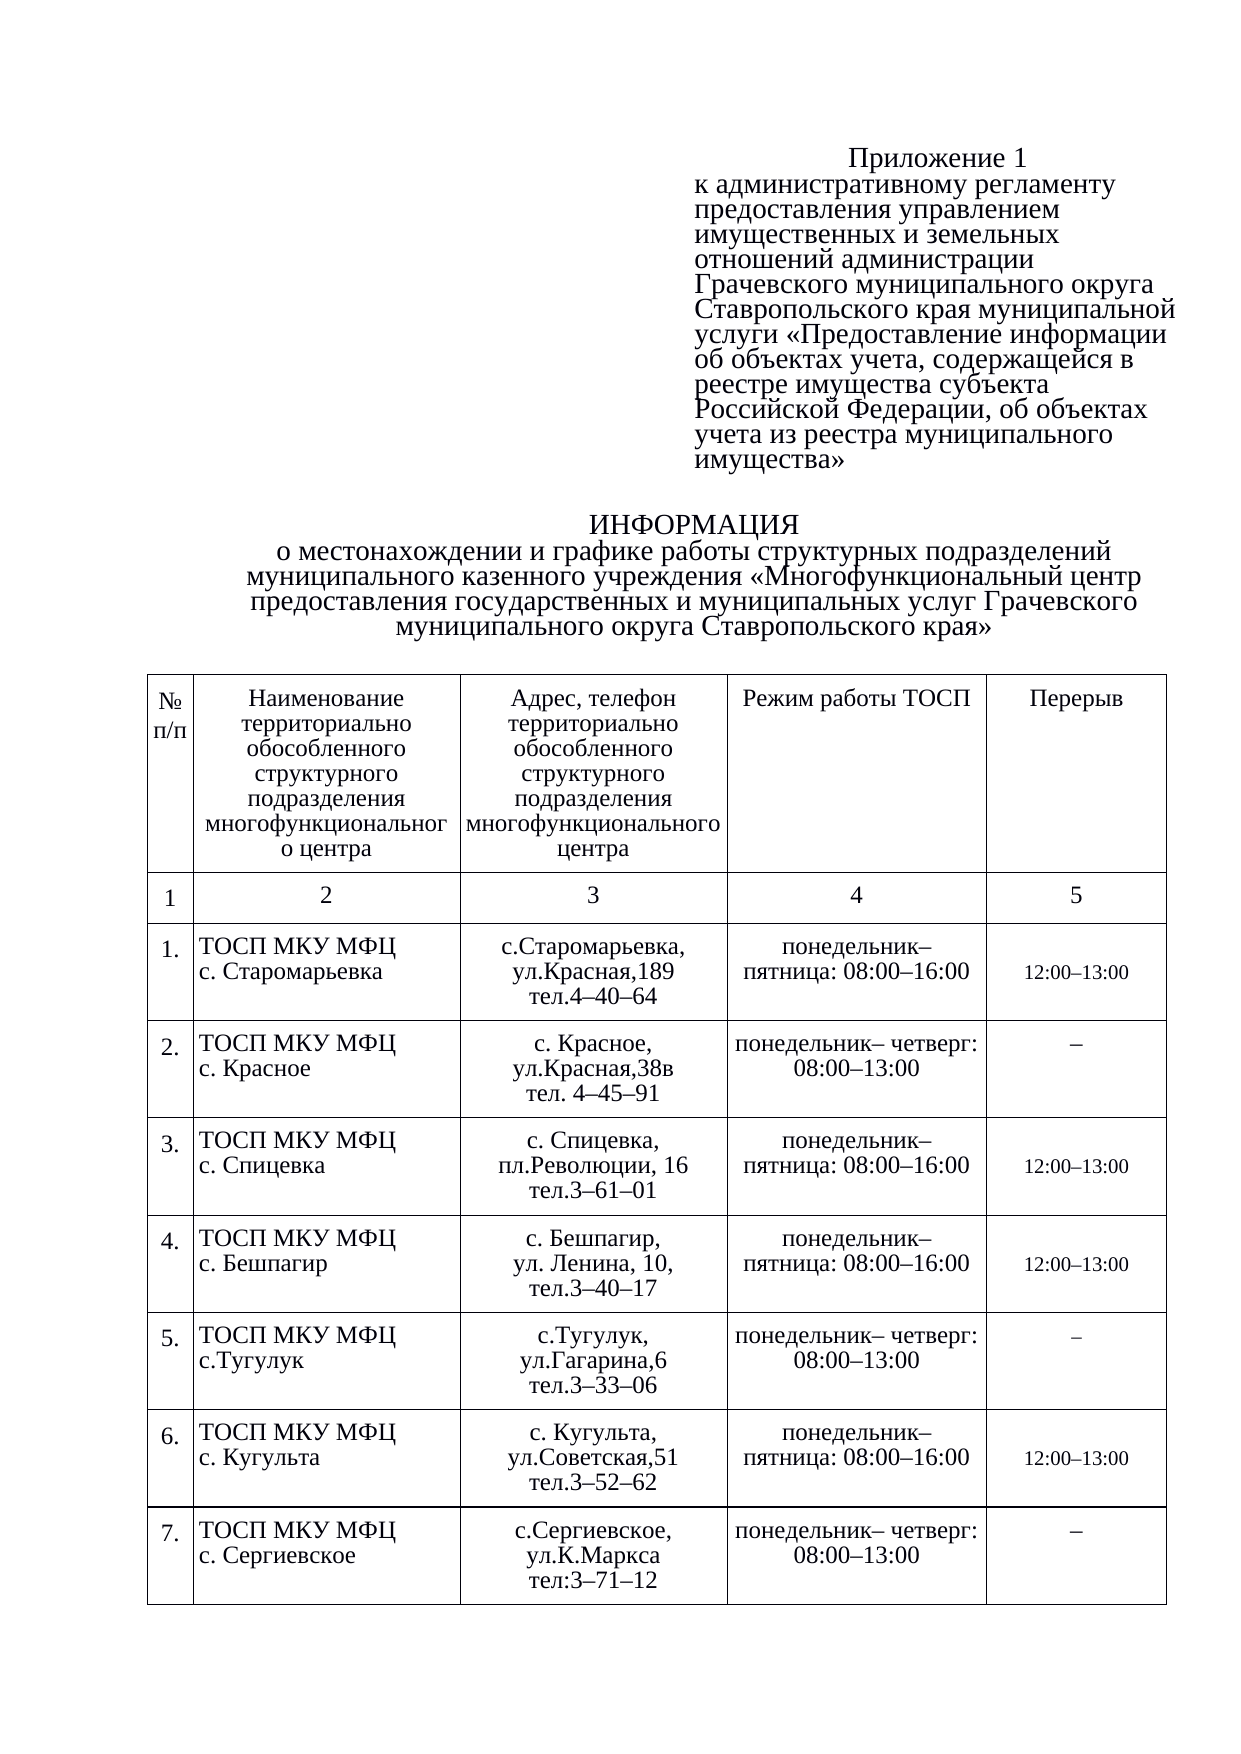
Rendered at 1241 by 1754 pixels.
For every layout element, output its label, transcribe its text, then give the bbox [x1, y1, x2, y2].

table_cell 12:00–13:00 [987, 1118, 1166, 1214]
text ИНФОРМАЦИЯ [207, 507, 1181, 541]
table_cell 5 [987, 873, 1166, 923]
table_cell понедельник– пятница: 08:00–16:00 [728, 1118, 986, 1214]
table_cell – [987, 1313, 1166, 1409]
table_cell с. Бешпагир, ул. Ленина, 10, тел.3–40–17 [461, 1216, 727, 1312]
table_cell 12:00–13:00 [987, 1410, 1166, 1506]
table_cell с.Тугулук, ул.Гагарина,6 тел.3–33–06 [461, 1313, 727, 1409]
table_cell – [987, 1508, 1166, 1604]
table_cell 12:00–13:00 [987, 1216, 1166, 1312]
table_cell 4. [148, 1216, 193, 1312]
table_cell ТОСП МКУ МФЦ с. Старомарьевка [194, 924, 460, 1020]
text Приложение 1 [694, 140, 1181, 174]
table_cell ТОСП МКУ МФЦ с. Сергиевское [194, 1508, 460, 1604]
table_cell 3. [148, 1118, 193, 1214]
table_cell с.Старомарьевка, ул.Красная,189 тел.4–40–64 [461, 924, 727, 1020]
table_cell 6. [148, 1410, 193, 1506]
table_cell понедельник– пятница: 08:00–16:00 [728, 924, 986, 1020]
table_cell ТОСП МКУ МФЦ с. Бешпагир [194, 1216, 460, 1312]
table_header Адрес, телефон территориально обособленного структурного подразделения многофункционального центра [461, 675, 727, 872]
table_cell – [987, 1021, 1166, 1117]
table_header Наименование территориально обособленного структурного подразделения многофункционального центра [194, 675, 460, 872]
table_cell 1 [148, 873, 193, 923]
table_cell 3 [461, 873, 727, 923]
table_cell 2. [148, 1021, 193, 1117]
table_cell ТОСП МКУ МФЦ с.Тугулук [194, 1313, 460, 1409]
table_cell 12:00–13:00 [987, 924, 1166, 1020]
table_cell понедельник– четверг: 08:00–13:00 [728, 1508, 986, 1604]
table_cell 7. [148, 1508, 193, 1604]
table_cell понедельник– четверг: 08:00–13:00 [728, 1021, 986, 1117]
text к административному регламенту предоставления управлением имущественных и земельных отношений администрации Грачевского муниципального округа Ставропольского края муниципальной услуги «Предоставление информации об объектах учета, содержащейся в реестре имущества субъекта Российской Федерации, об объектах учета из реестра муниципального имущества» [694, 174, 1181, 474]
table_cell с. Красное, ул.Красная,38в тел. 4–45–91 [461, 1021, 727, 1117]
table_cell 2 [194, 873, 460, 923]
table_header № п/п [148, 675, 193, 872]
table_header Режим работы ТОСП [728, 675, 986, 872]
table_cell понедельник– пятница: 08:00–16:00 [728, 1410, 986, 1506]
table_cell 4 [728, 873, 986, 923]
table_header Перерыв [987, 675, 1166, 872]
table_cell с.Сергиевское, ул.К.Маркса тел:3–71–12 [461, 1508, 727, 1604]
table_cell ТОСП МКУ МФЦ с. Спицевка [194, 1118, 460, 1214]
table_cell понедельник– пятница: 08:00–16:00 [728, 1216, 986, 1312]
table_cell ТОСП МКУ МФЦ с. Кугульта [194, 1410, 460, 1506]
table_cell с. Кугульта, ул.Советская,51 тел.3–52–62 [461, 1410, 727, 1506]
table_cell с. Спицевка, пл.Революции, 16 тел.3–61–01 [461, 1118, 727, 1214]
table_cell 5. [148, 1313, 193, 1409]
text о местонахождении и графике работы структурных подразделений муниципального казенного учреждения «Многофункциональный центр предоставления государственных и муниципальных услуг Грачевского муниципального округа Ставропольского края» [207, 541, 1181, 641]
table_cell ТОСП МКУ МФЦ с. Красное [194, 1021, 460, 1117]
table_cell 1. [148, 924, 193, 1020]
table_cell понедельник– четверг: 08:00–13:00 [728, 1313, 986, 1409]
